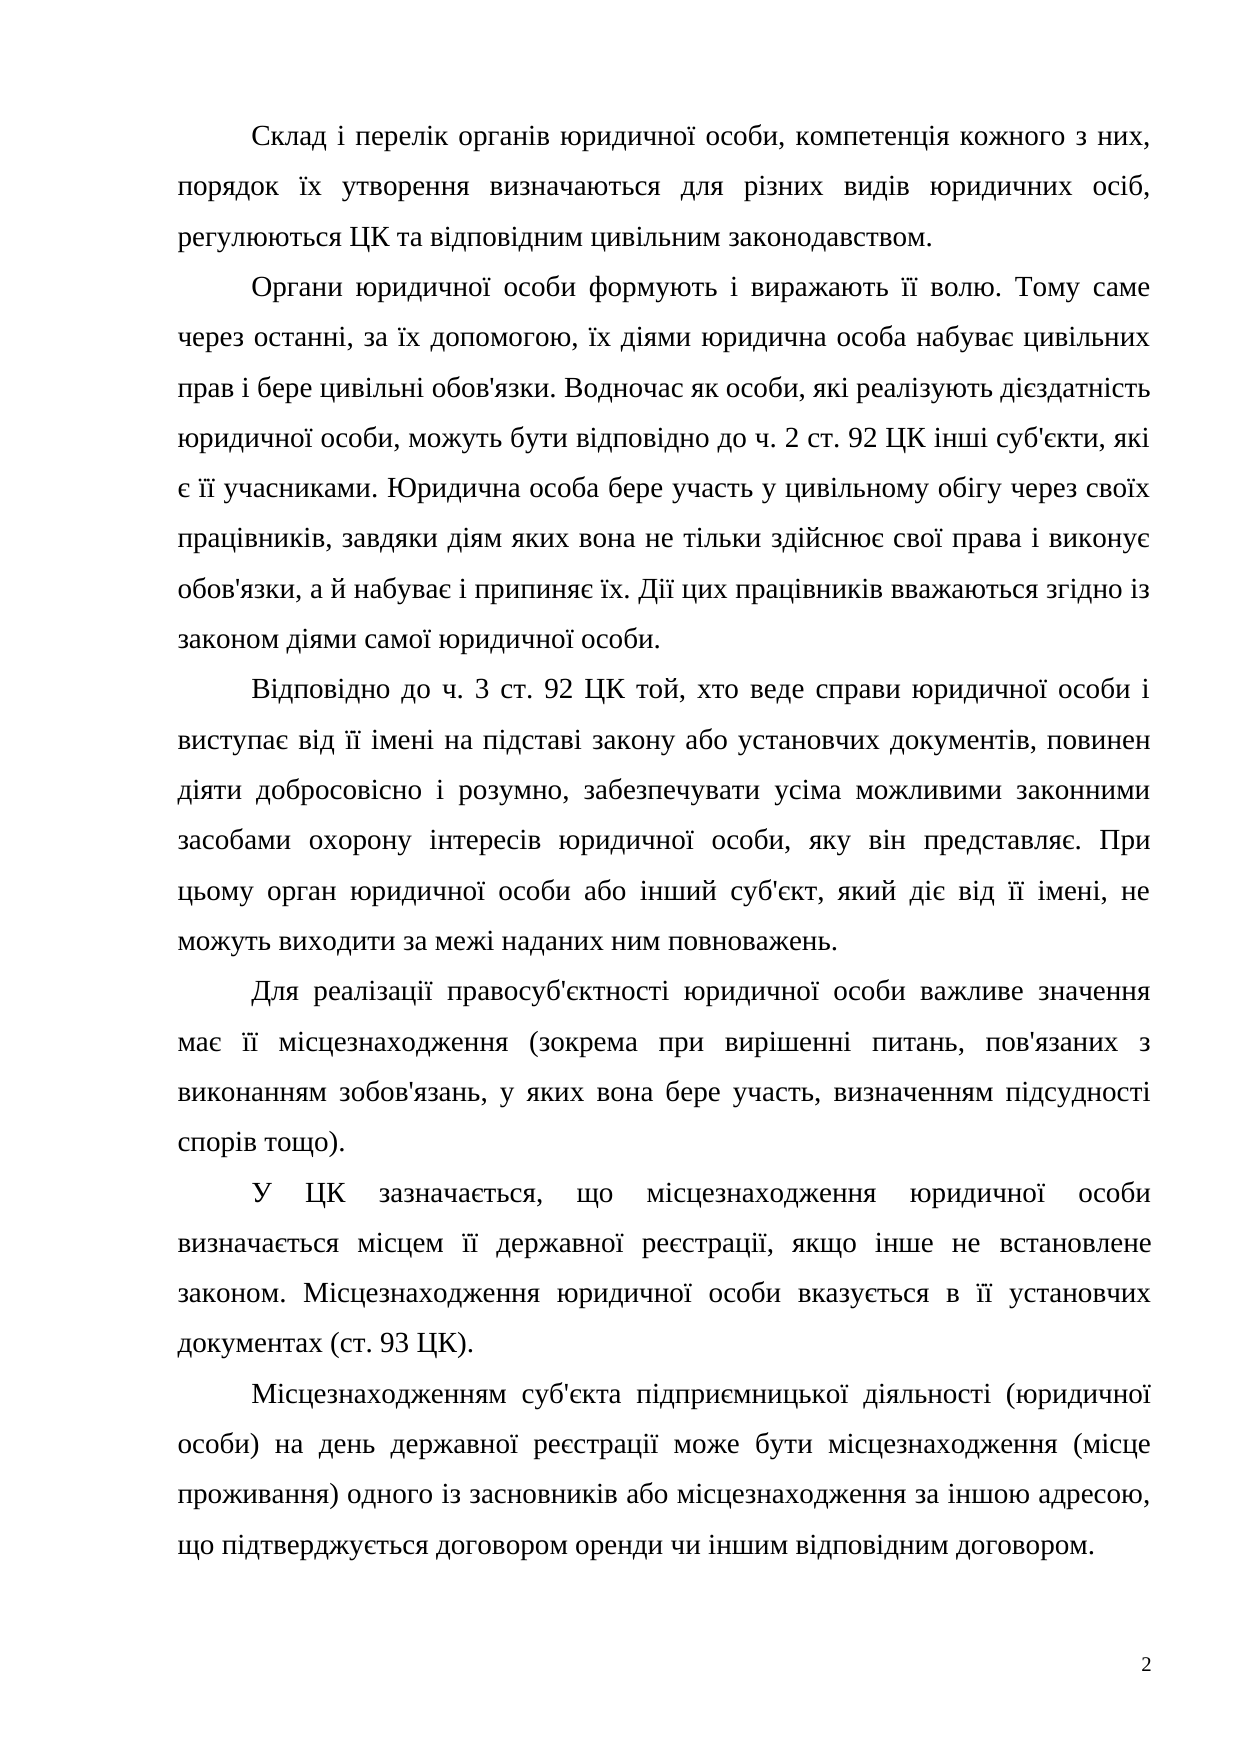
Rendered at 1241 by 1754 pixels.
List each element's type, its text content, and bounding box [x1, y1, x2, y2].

text У ЦК зазначається, що місцезнаходження юридичної особи визначається місцем її державної реєстрації, якщо інше не встановлене законом. Місцезнаходження юридичної особи вказується в її установчих документах (ст. 93 ЦК). [177, 1175, 1152, 1359]
text Відповідно до ч. 3 ст. 92 ЦК той, хто веде справи юридичної особи і виступає від її імені на підставі закону або установчих документів, повинен діяти добросовісно і розумно, забезпечувати усіма можливими законними засобами охорону інтересів юридичної особи, яку він представляє. При цьому орган юридичної особи або інший суб'єкт, який діє від її імені, не можуть виходити за межі наданих ним повноважень. [177, 672, 1152, 957]
text Органи юридичної особи формують і виражають її волю. Тому саме через останні, за їх допомогою, їх діями юридична особа набуває цивільних прав і бере цивільні обов'язки. Водночас як особи, які реалізують дієздатність юридичної особи, можуть бути відповідно до ч. 2 ст. 92 ЦК інші суб'єкти, які є її учасниками. Юридична особа бере участь у цивільному обігу через своїх працівників, завдяки діям яких вона не тільки здійснює свої права і виконує обов'язки, а й набуває і припиняє їх. Дії цих працівників вважаються згідно із законом діями самої юридичної особи. [177, 269, 1152, 655]
text Для реалізації правосуб'єктності юридичної особи важливе значення має її місцезнаходження (зокрема при вирішенні питань, пов'язаних з виконанням зобов'язань, у яких вона бере участь, визначенням підсудності спорів тощо). [177, 973, 1152, 1158]
text Місцезнаходженням суб'єкта підприємницької діяльності (юридичної особи) на день державної реєстрації може бути місцезнаходження (місце проживання) одного із засновників або місцезнаходження за іншою адресою, що підтверджується договором оренди чи іншим відповідним договором. [177, 1376, 1152, 1560]
text Склад і перелік органів юридичної особи, компетенція кожного з них, порядок їх утворення визначаються для різних видів юридичних осіб, регулюються ЦК та відповідним цивільним законодавством. [177, 118, 1152, 252]
